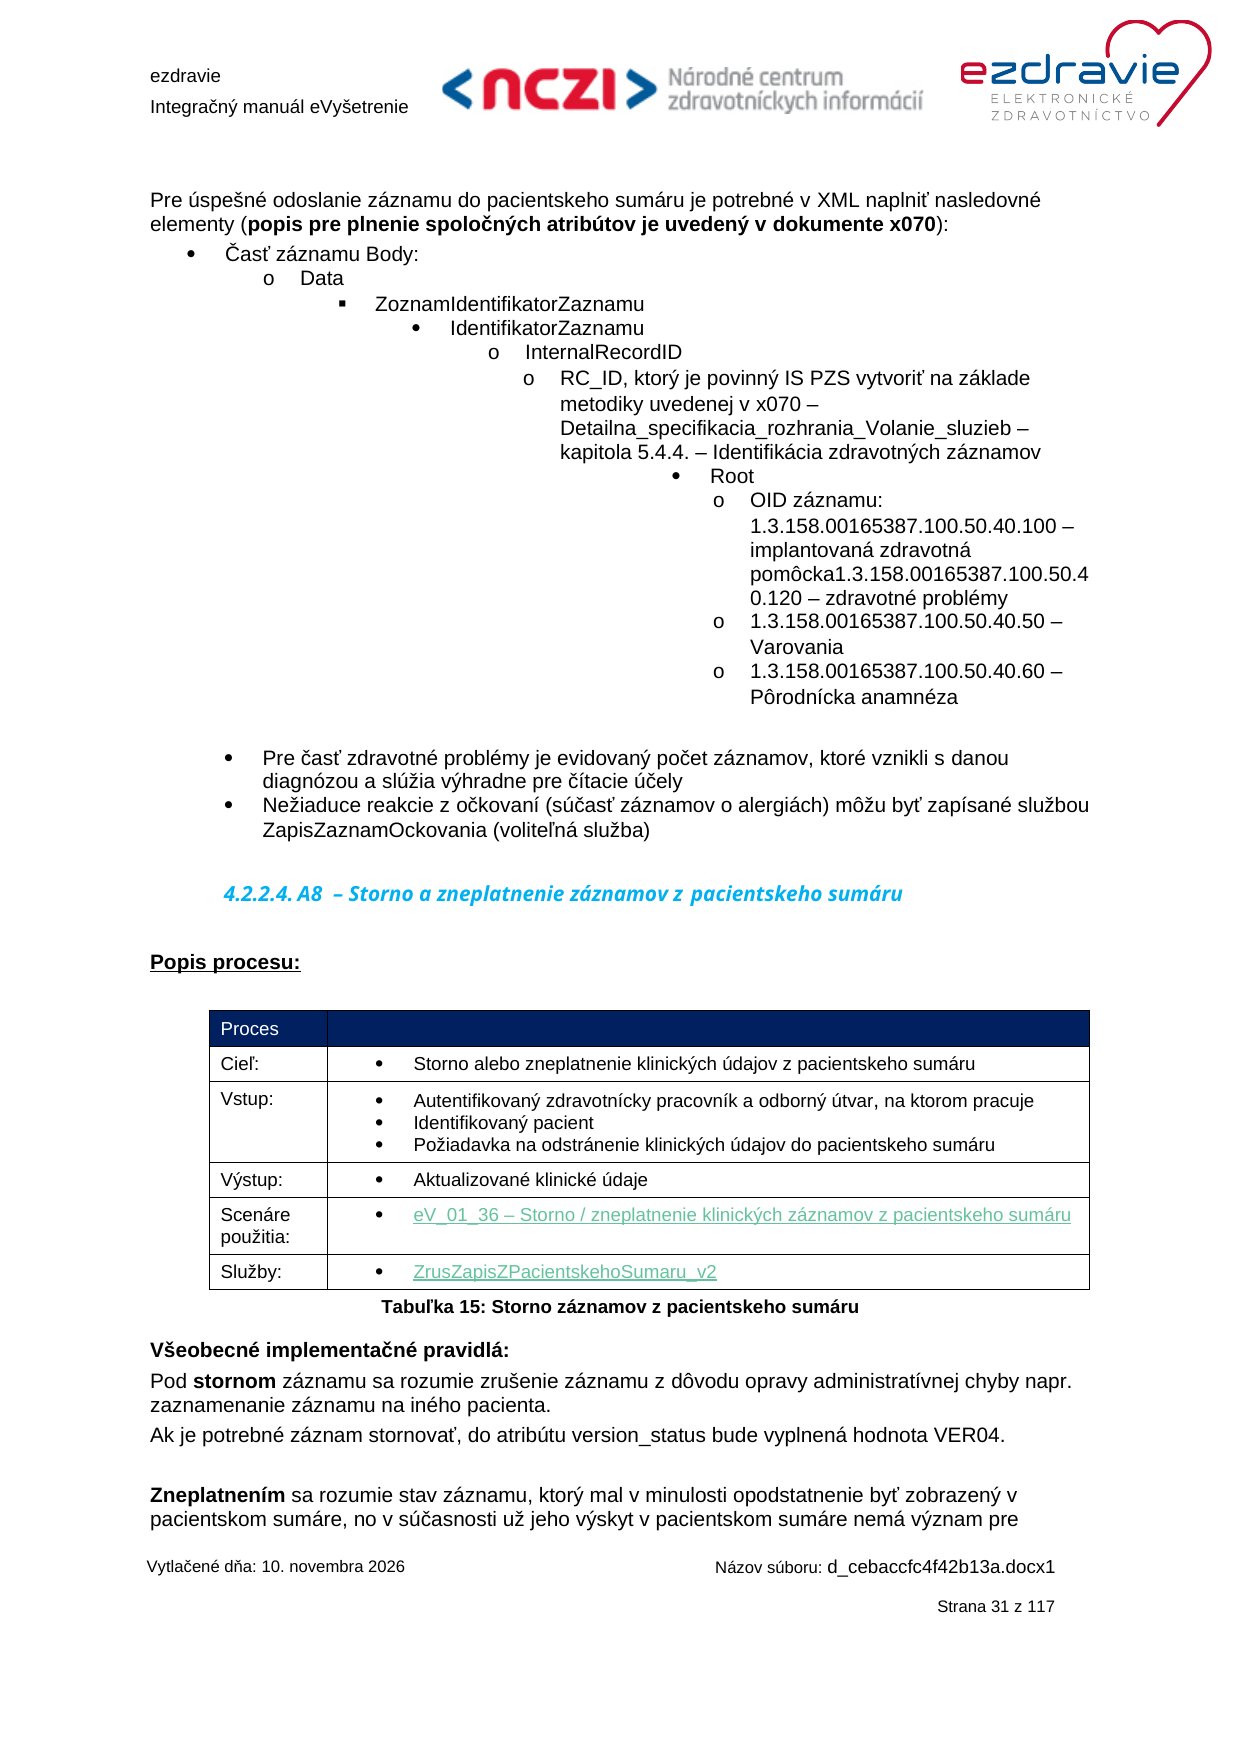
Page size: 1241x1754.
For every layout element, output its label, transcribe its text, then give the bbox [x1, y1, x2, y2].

table_cell Scenáre použitia: [210, 1198, 327, 1253]
list Root [672, 463, 1090, 488]
table_cell Výstup: [210, 1163, 327, 1197]
table_cell Vstup: [210, 1082, 327, 1162]
list 1.3.158.00165387.100.50.40.50 – Varovania [712, 609, 1090, 659]
text Pod stornom záznamu sa rozumie zrušenie záznamu z dôvodu opravy administratívnej chyby napr. zaznamenanie záznamu na iného pacienta. [150, 1368, 1090, 1416]
picture [961, 20, 1212, 127]
text Všeobecné implementačné pravidlá: [150, 1338, 1090, 1362]
list RC_ID, ktorý je povinný IS PZS vytvoriť na základe metodiky uvedenej v x070 – Detailna_specifikacia_rozhrania_Volanie_sluzieb – kapitola 5.4.4. – Identifikácia zdravotných záznamov [522, 366, 1090, 463]
text Ak je potrebné záznam stornovať, do atribútu version_status bude vyplnená hodnota VER04. [150, 1423, 1090, 1447]
text Popis procesu: [150, 950, 1090, 974]
list Časť záznamu Body: [187, 242, 1090, 266]
table_cell Cieľ: [210, 1047, 327, 1081]
list 1.3.158.00165387.100.50.40.60 – Pôrodnícka anamnéza [712, 659, 1090, 709]
list Pre časť zdravotné problémy je evidovaný počet záznamov, ktoré vznikli s danou diagnózou a slúžia výhradne pre čítacie účely [225, 745, 1090, 793]
table_cell Aktualizované klinické údaje [328, 1163, 1089, 1197]
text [150, 1483, 1090, 1531]
table_cell Služby: [210, 1255, 327, 1289]
list IdentifikatorZaznamu [412, 316, 1090, 340]
text Pre úspešné odoslanie záznamu do pacientskeho sumáru je potrebné v XML naplniť nasledovné elementy (popis pre plnenie spoločných atribútov je uvedený v dokumente x070): [150, 188, 1090, 236]
table_cell eV_01_36 – Storno / zneplatnenie klinických záznamov z pacientskeho sumáru [328, 1198, 1089, 1253]
picture [442, 67, 924, 114]
subtitle A8 – Storno a zneplatnenie záznamov z pacientskeho sumáru [224, 879, 1090, 907]
table_header [328, 1011, 1089, 1046]
text Tabuľka 15: Storno záznamov z pacientskeho sumáru [150, 1296, 1090, 1317]
list Data [262, 266, 1090, 292]
table_cell Autentifikovaný zdravotnícky pracovník a odborný útvar, na ktorom pracuje Identifikovaný pacient Požiadavka na odstránenie klinických údajov do pacientskeho sumáru [328, 1082, 1089, 1162]
list InternalRecordID [487, 340, 1090, 366]
table_cell ZrusZapisZPacientskehoSumaru_v2 [328, 1255, 1089, 1289]
table_header Proces [210, 1011, 327, 1046]
list Nežiaduce reakcie z očkovaní (súčasť záznamov o alergiách) môžu byť zapísané službou ZapisZaznamOckovania (voliteľná služba) [225, 793, 1090, 841]
list OID záznamu: 1.3.158.00165387.100.50.40.100 – implantovaná zdravotná pomôcka1.3.158.00165387.100.50.40.120 – zdravotné problémy [712, 488, 1090, 609]
table_cell Storno alebo zneplatnenie klinických údajov z pacientskeho sumáru [328, 1047, 1089, 1081]
list ZoznamIdentifikatorZaznamu [337, 292, 1090, 316]
